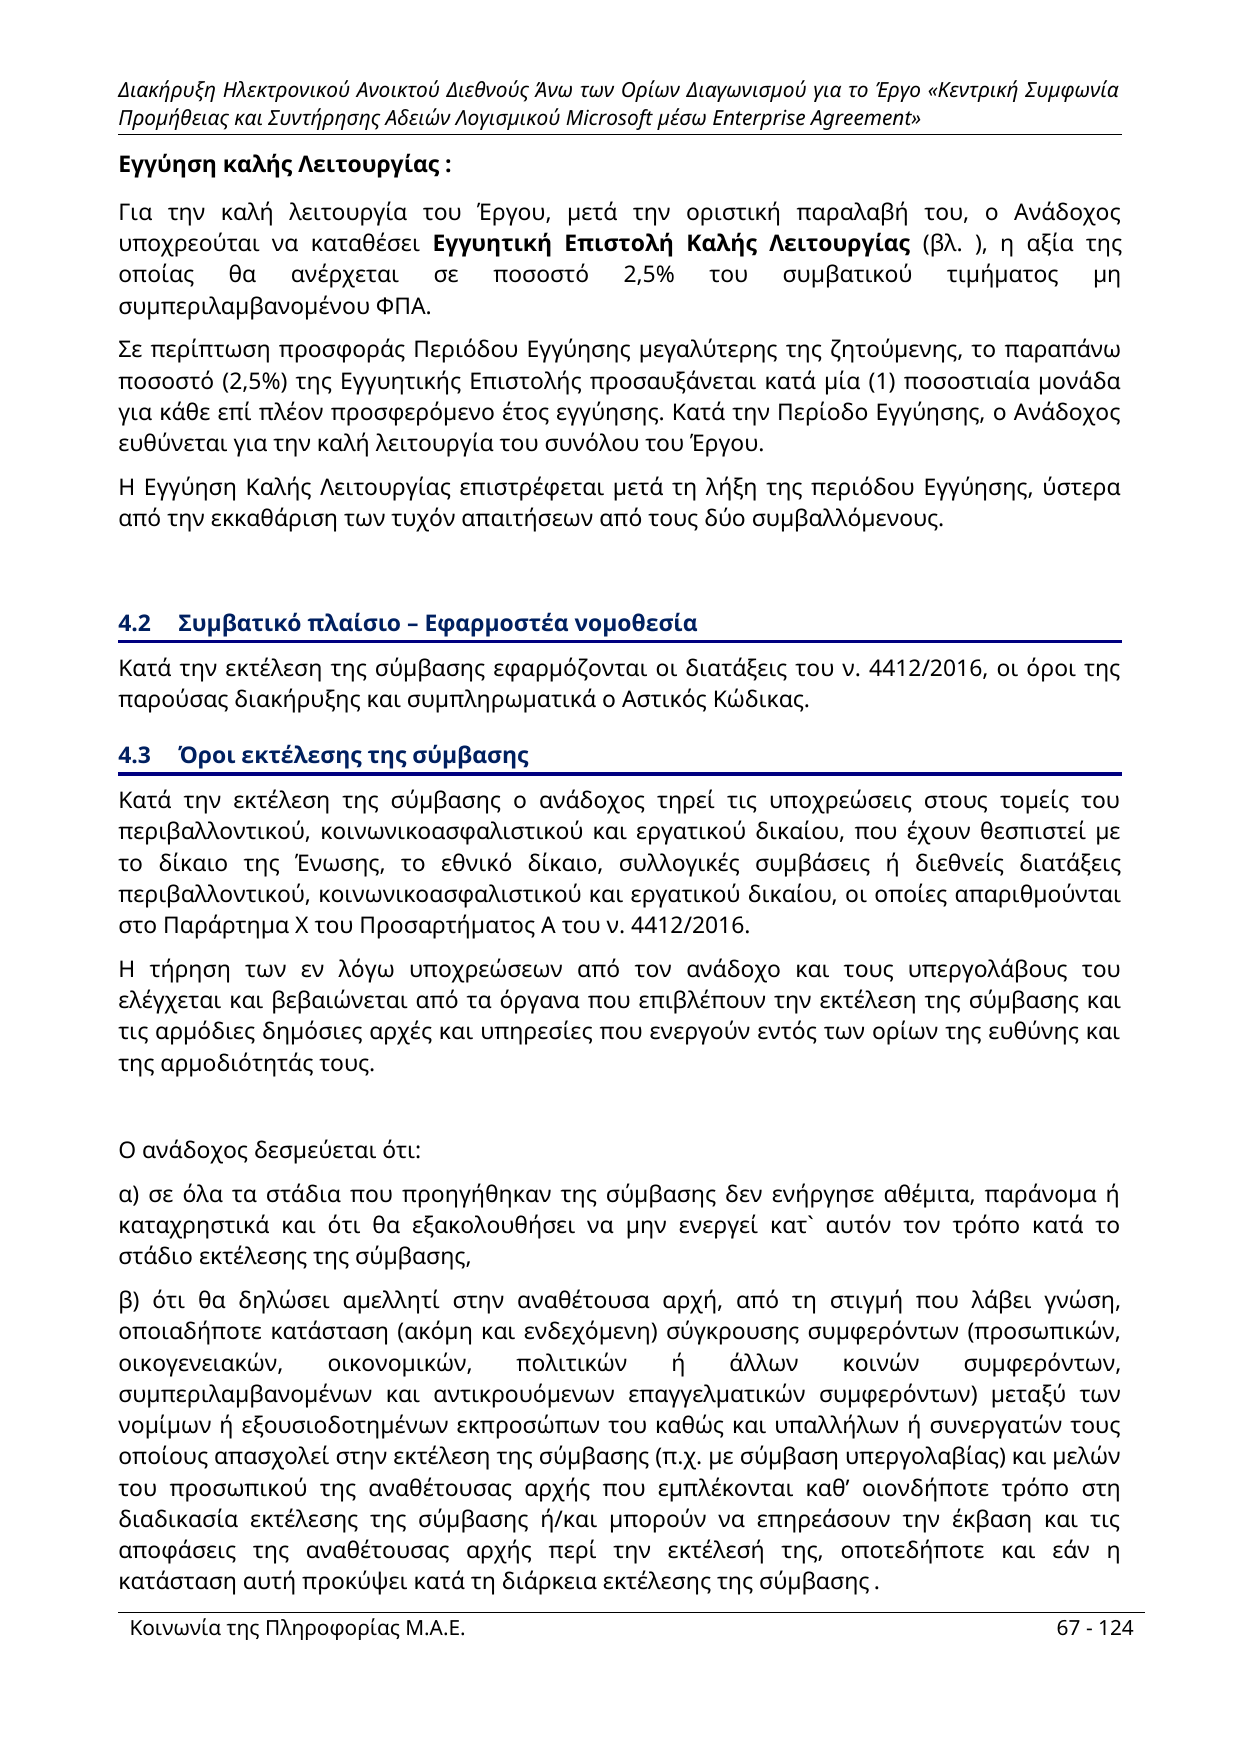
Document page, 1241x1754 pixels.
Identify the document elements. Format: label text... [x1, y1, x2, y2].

text Κατά την εκτέλεση της σύμβασης εφαρμόζονται οι διατάξεις του ν. 4412/2016, οι όροι της παρούσας διακήρυξης και συμπληρωματικά ο Αστικός Κώδικας. [118, 652, 1122, 714]
text β) ότι θα δηλώσει αμελλητί στην αναθέτουσα αρχή, από τη στιγμή που λάβει γνώση, οποιαδήποτε κατάσταση (ακόμη και ενδεχόμενη) σύγκρουσης συμφερόντων (προσωπικών, οικογενειακών, οικονομικών, πολιτικών ή άλλων κοινών συμφερόντων, συμπεριλαμβανομένων και αντικρουόμενων επαγγελματικών συμφερόντων) μεταξύ των νομίμων ή εξουσιοδοτημένων εκπροσώπων του καθώς και υπαλλήλων ή συνεργατών τους οποίους απασχολεί στην εκτέλεση της σύμβασης (π.χ. με σύμβαση υπεργολαβίας) και μελών του προσωπικού της αναθέτουσας αρχής που εμπλέκονται καθ’ οιονδήποτε τρόπο στη διαδικασία εκτέλεσης της σύμβασης ή/και μπορούν να επηρεάσουν την έκβαση και τις αποφάσεις της αναθέτουσας αρχής περί την εκτέλεσή της, οποτεδήποτε και εάν η κατάσταση αυτή προκύψει κατά τη διάρκεια εκτέλεσης της σύμβασης . [118, 1284, 1122, 1596]
text Ο ανάδοχος δεσμεύεται ότι: [118, 1134, 1122, 1165]
text Εγγύηση καλής Λειτουργίας : [118, 147, 1122, 179]
text Για την καλή λειτουργία του Έργου, μετά την οριστική παραλαβή του, ο Ανάδοχος υποχρεούται να καταθέσει Εγγυητική Επιστολή Καλής Λειτουργίας (βλ. ΠΑΡΑΡΤΗΜΑ VIII – Υποδείγματα Εγγυητικών Επιστολών), η αξία της οποίας θα ανέρχεται σε ποσοστό 2,5% του συμβατικού τιμήματος μη συμπεριλαμβανομένου ΦΠΑ. [118, 196, 1122, 321]
text Κατά την εκτέλεση της σύμβασης ο ανάδοχος τηρεί τις υποχρεώσεις στους τομείς του περιβαλλοντικού, κοινωνικοασφαλιστικού και εργατικού δικαίου, που έχουν θεσπιστεί με το δίκαιο της Ένωσης, το εθνικό δίκαιο, συλλογικές συμβάσεις ή διεθνείς διατάξεις περιβαλλοντικού, κοινωνικοασφαλιστικού και εργατικού δικαίου, οι οποίες απαριθμούνται στο Παράρτημα Χ του Προσαρτήματος Α του ν. 4412/2016. [118, 784, 1122, 940]
text Σε περίπτωση προσφοράς Περιόδου Εγγύησης μεγαλύτερης της ζητούμενης, το παραπάνω ποσοστό (2,5%) της Εγγυητικής Επιστολής προσαυξάνεται κατά μία (1) ποσοστιαία μονάδα για κάθε επί πλέον προσφερόμενο έτος εγγύησης. Κατά την Περίοδο Εγγύησης, ο Ανάδοχος ευθύνεται για την καλή λειτουργία του συνόλου του Έργου. [118, 333, 1122, 458]
text α) σε όλα τα στάδια που προηγήθηκαν της σύμβασης δεν ενήργησε αθέμιτα, παράνομα ή καταχρηστικά και ότι θα εξακολουθήσει να μην ενεργεί κατ` αυτόν τον τρόπο κατά το στάδιο εκτέλεσης της σύμβασης, [118, 1178, 1122, 1271]
subtitle Συμβατικό πλαίσιο – Εφαρμοστέα νομοθεσία [118, 607, 1122, 640]
text Η τήρηση των εν λόγω υποχρεώσεων από τον ανάδοχο και τους υπεργολάβους του ελέγχεται και βεβαιώνεται από τα όργανα που επιβλέπουν την εκτέλεση της σύμβασης και τις αρμόδιες δημόσιες αρχές και υπηρεσίες που ενεργούν εντός των ορίων της ευθύνης και της αρμοδιότητάς τους. [118, 953, 1122, 1078]
subtitle Όροι εκτέλεσης της σύμβασης [118, 739, 1122, 772]
text Η Εγγύηση Καλής Λειτουργίας επιστρέφεται μετά τη λήξη της περιόδου Εγγύησης, ύστερα από την εκκαθάριση των τυχόν απαιτήσεων από τους δύο συμβαλλόμενους. [118, 471, 1122, 533]
